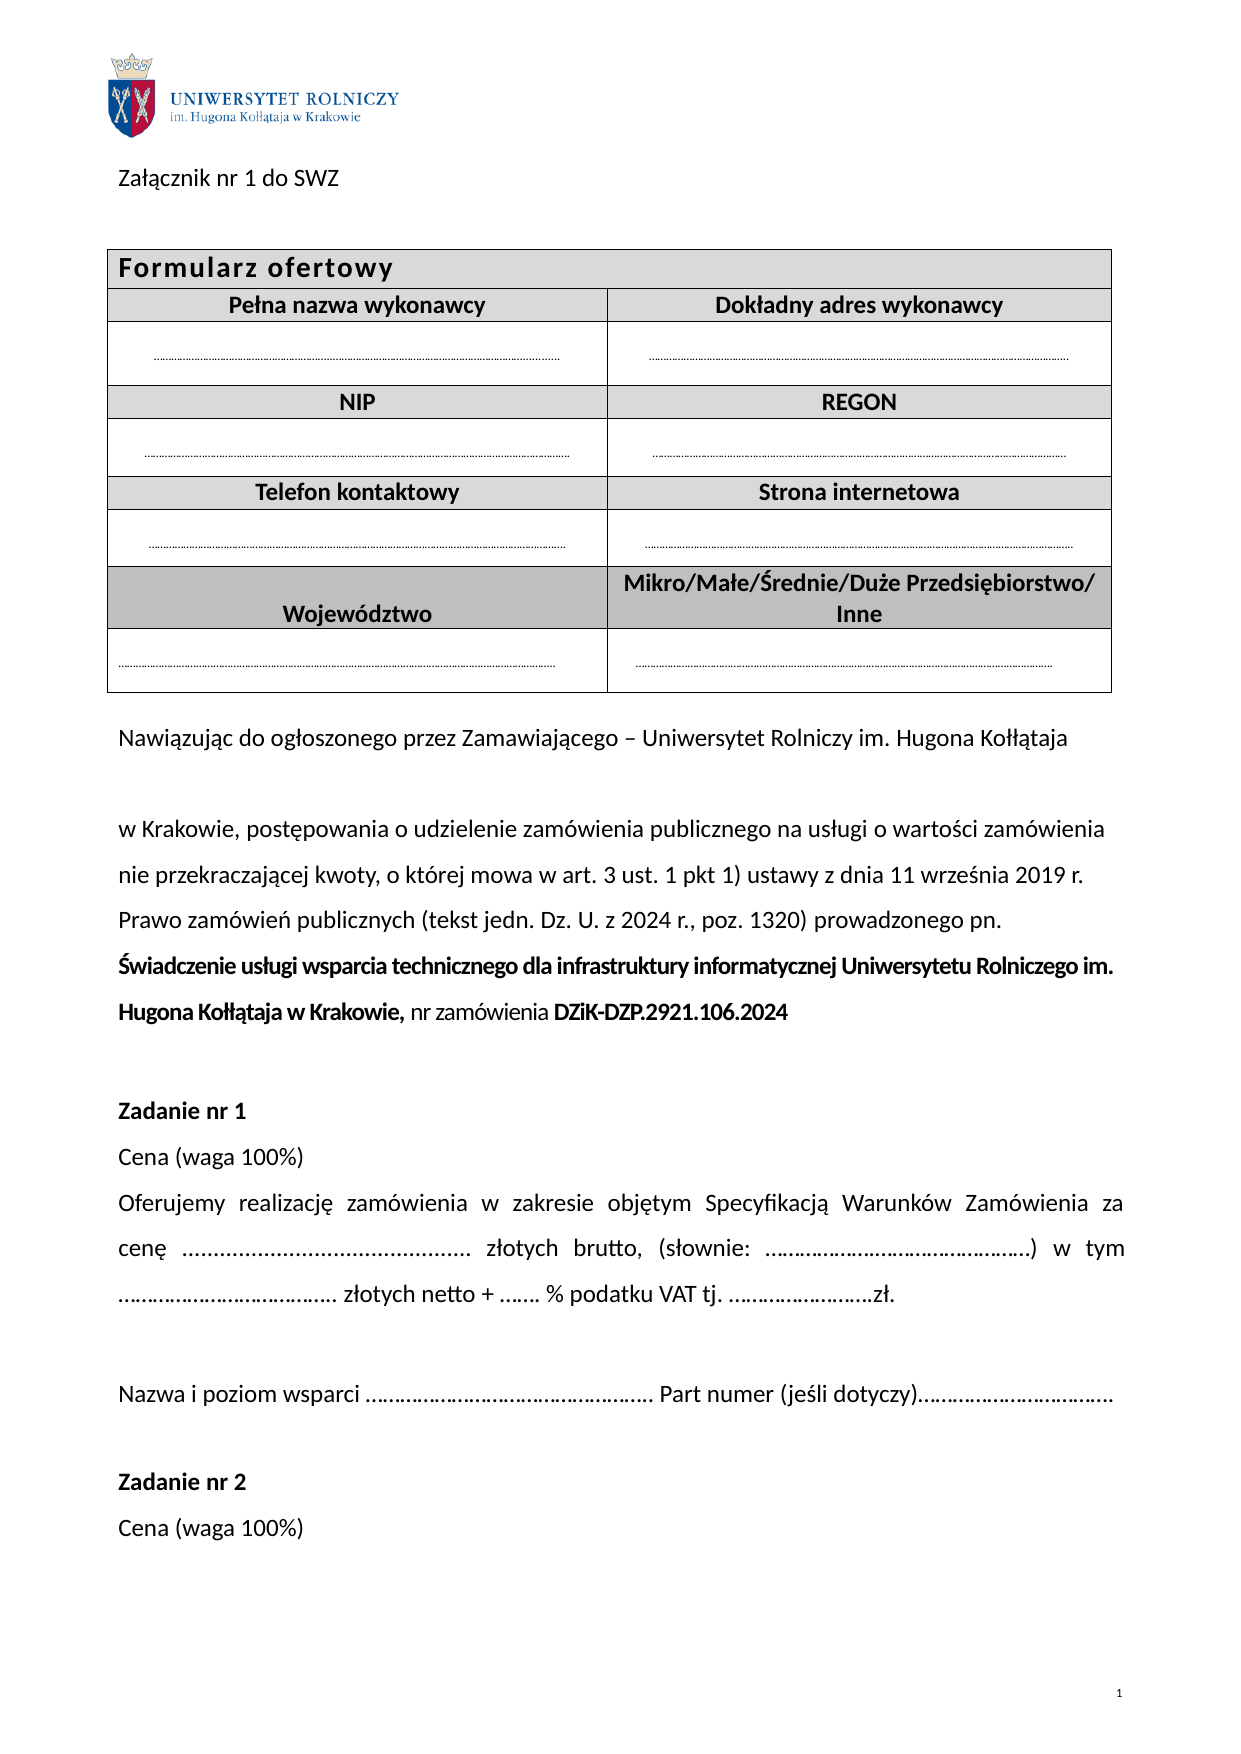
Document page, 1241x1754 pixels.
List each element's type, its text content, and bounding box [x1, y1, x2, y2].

table_cell Województwo [108, 567, 607, 628]
table_cell ………………………………………………………………………………………………………………………………. [608, 629, 1111, 692]
table_cell ……………………………………………………..…………………………………………………………............ [108, 322, 607, 385]
text Cena (waga 100%) [118, 1141, 1122, 1171]
table_cell …………………………………………………………………………………………………………………………………….. [108, 629, 607, 692]
table_cell ……………………………………………………………………………………………………………………………… [608, 419, 1111, 476]
table_cell ………………………………………………………………………………………………………………………………….. [608, 510, 1111, 566]
table_cell Mikro/Małe/Średnie/Duże Przedsiębiorstwo/ Inne [608, 567, 1111, 628]
table_cell ……………………………………………………………………………………………………………………………….. [608, 322, 1111, 385]
table_header Formularz ofertowy [108, 250, 1111, 288]
text Nazwa i poziom wsparci ………………………………………….. Part numer (jeśli dotyczy)……………………………. [118, 1378, 1122, 1409]
table_cell REGON [608, 386, 1111, 418]
table_cell Telefon kontaktowy [108, 477, 607, 509]
text Nawiązując do ogłoszonego przez Zamawiającego – Uniwersytet Rolniczy im. Hugona Kołłątaja w Krakowie, postępowania o udzielenie zamówienia publicznego na usługi o wartości zamówienia nie przekraczającej kwoty, o której mowa w art. 3 ust. 1 pkt 1) ustawy z dnia 11 września 2019 r. Prawo zamówień publicznych (tekst jedn. Dz. U. z 2024 r., poz. 1320) prowadzonego pn. Świadczenie usługi wsparcia technicznego dla infrastruktury informatycznej Uniwersytetu Rolniczego im. Hugona Kołłątaja w Krakowie, nr zamówienia DZiK-DZP.2921.106.2024 [118, 722, 1122, 1027]
text Cena (waga 100%) [118, 1512, 1122, 1542]
text Zadanie nr 2 [118, 1466, 1122, 1497]
picture [104, 53, 412, 141]
table_cell NIP [108, 386, 607, 418]
text Załącznik nr 1 do SWZ [118, 162, 1122, 192]
table_cell Strona internetowa [608, 477, 1111, 509]
table_cell Dokładny adres wykonawcy [608, 289, 1111, 321]
text Zadanie nr 1 [118, 1095, 1122, 1126]
table_cell Pełna nazwa wykonawcy [108, 289, 607, 321]
table_cell …………………………………………………………………………………………………………………………………. [108, 419, 607, 476]
table_cell ………………………………………………………………………………………………………………………………. [108, 510, 607, 566]
